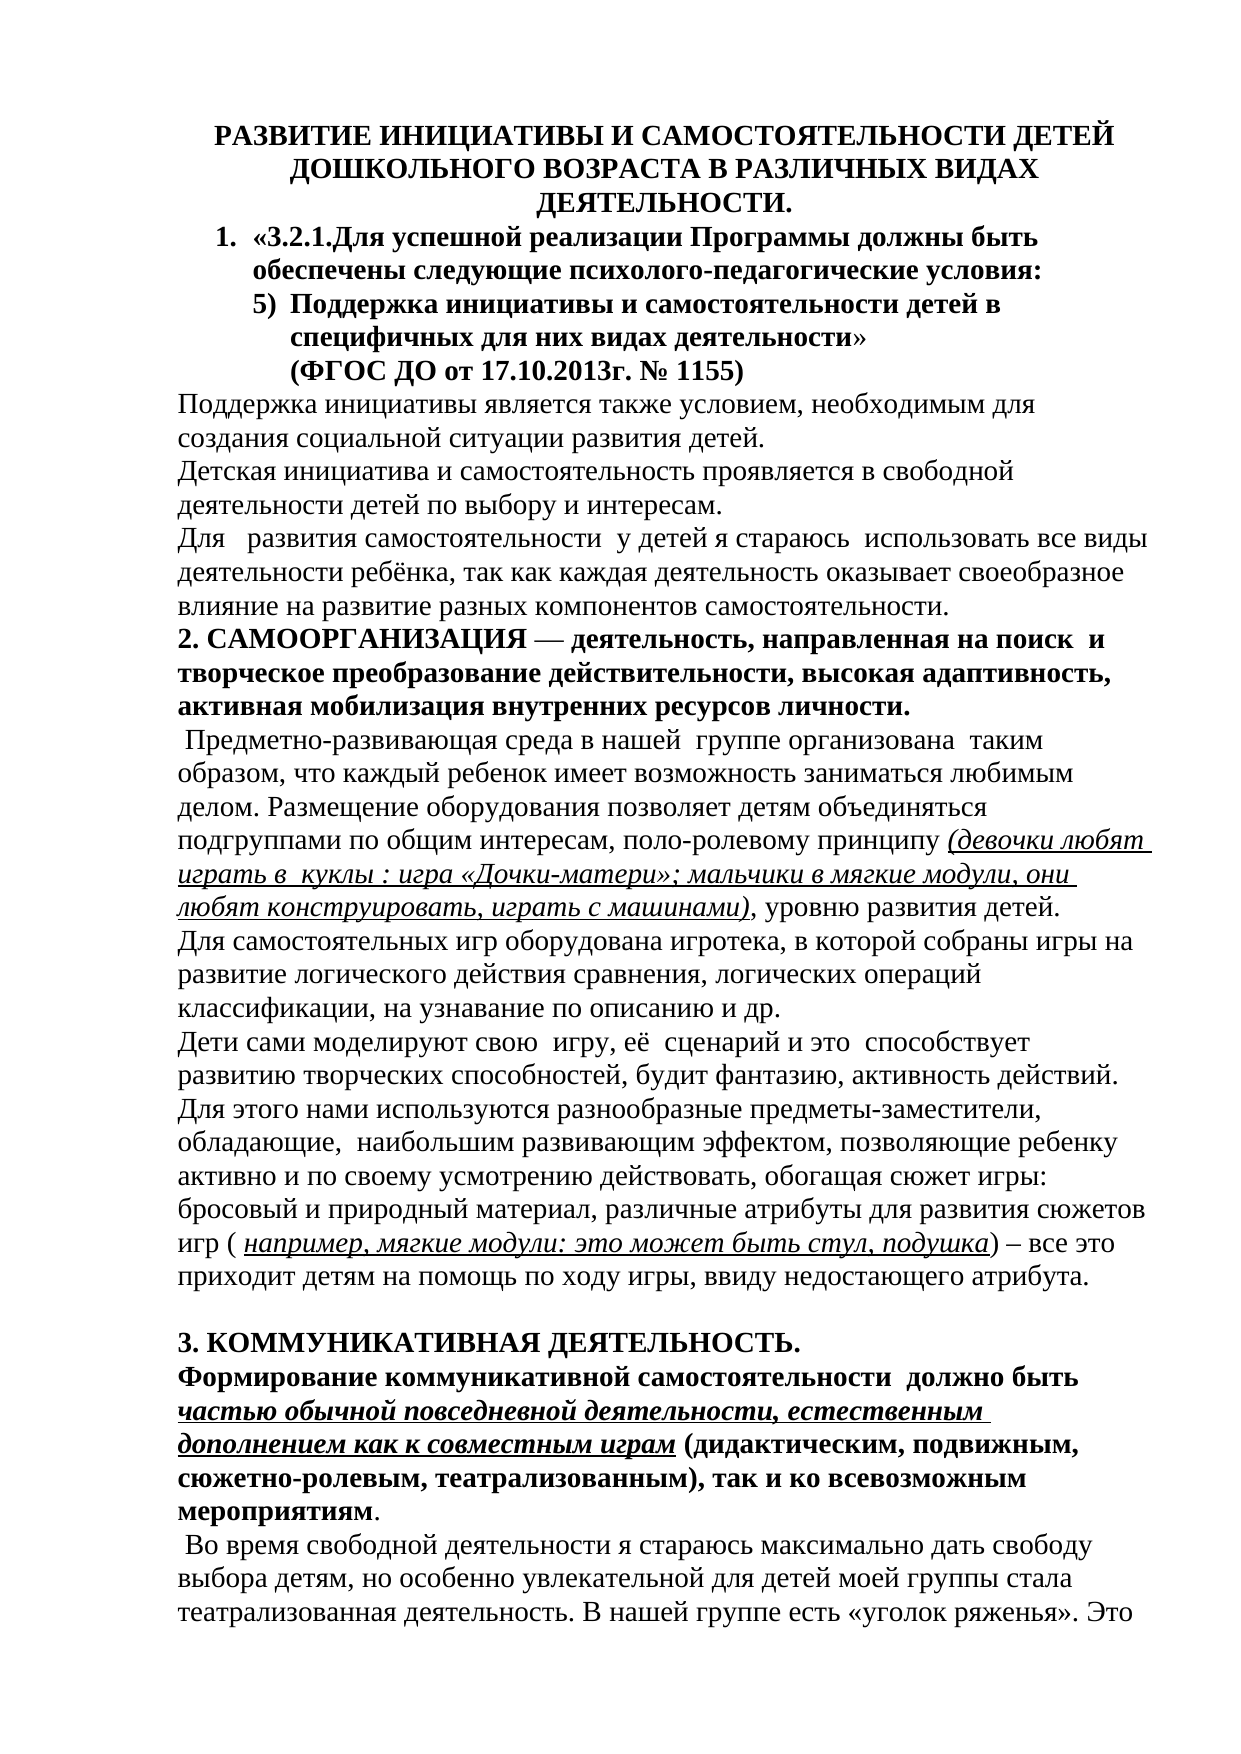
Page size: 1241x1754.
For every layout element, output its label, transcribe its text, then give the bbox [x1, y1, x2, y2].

text Для развития самостоятельности у детей я стараюсь использовать все виды деятельности ребёнка, так как каждая деятельность оказывает своеобразное влияние на развитие разных компонентов самостоятельности. [177, 521, 1152, 621]
text 3. КОММУНИКАТИВНАЯ ДЕЯТЕЛЬНОСТЬ. [177, 1326, 1152, 1359]
list «3.2.1.Для успешной реализации Программы должны быть обеспечены следующие психолого-педагогические условия: [215, 219, 1152, 286]
text Для самостоятельных игр оборудована игротека, в которой собраны игры на развитие логического действия сравнения, логических операций классификации, на узнавание по описанию и др. [177, 923, 1152, 1024]
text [177, 1527, 1152, 1627]
text Поддержка инициативы является также условием, необходимым для создания социальной ситуации развития детей. [177, 386, 1152, 453]
text Формирование коммуникативной самостоятельности должно быть частью обычной повседневной деятельности, естественным дополнением как к совместным играм (дидактическим, подвижным, сюжетно-ролевым, театрализованным), так и ко всевозможным мероприятиям. [177, 1359, 1152, 1527]
text 2. САМООРГАНИЗАЦИЯ — деятельность, направленная на поиск и творческое преобразование действительности, высокая адаптивность, активная мобилизация внутренних ресурсов личности. [177, 621, 1152, 722]
text Предметно-развивающая среда в нашей группе организована таким образом, что каждый ребенок имеет возможность заниматься любимым делом. Размещение оборудования позволяет детям объединяться подгруппами по общим интересам, поло-ролевому принципу (девочки любят играть в куклы : игра «Дочки-матери»; мальчики в мягкие модули, они любят конструировать, играть с машинами), уровню развития детей. [177, 722, 1152, 923]
text Дети сами моделируют свою игру, её сценарий и это способствует развитию творческих способностей, будит фантазию, активность действий. Для этого нами используются разнообразные предметы-заместители, обладающие, наибольшим развивающим эффектом, позволяющие ребенку активно и по своему усмотрению действовать, обогащая сюжет игры: бросовый и природный материал, различные атрибуты для развития сюжетов игр ( например, мягкие модули: это может быть стул, подушка) – все это приходит детям на помощь по ходу игры, ввиду недостающего атрибута. [177, 1024, 1152, 1292]
list Поддержка инициативы и самостоятельности детей в специфичных для них видах деятельности» [252, 286, 1152, 353]
text РАЗВИТИЕ ИНИЦИАТИВЫ И САМОСТОЯТЕЛЬНОСТИ ДЕТЕЙ ДОШКОЛЬНОГО ВОЗРАСТА В РАЗЛИЧНЫХ ВИДАХ ДЕЯТЕЛЬНОСТИ. [177, 118, 1152, 219]
text (ФГОС ДО от 17.10.2013г. № 1155) [290, 353, 1152, 386]
text Детская инициатива и самостоятельность проявляется в свободной деятельности детей по выбору и интересам. [177, 453, 1152, 521]
